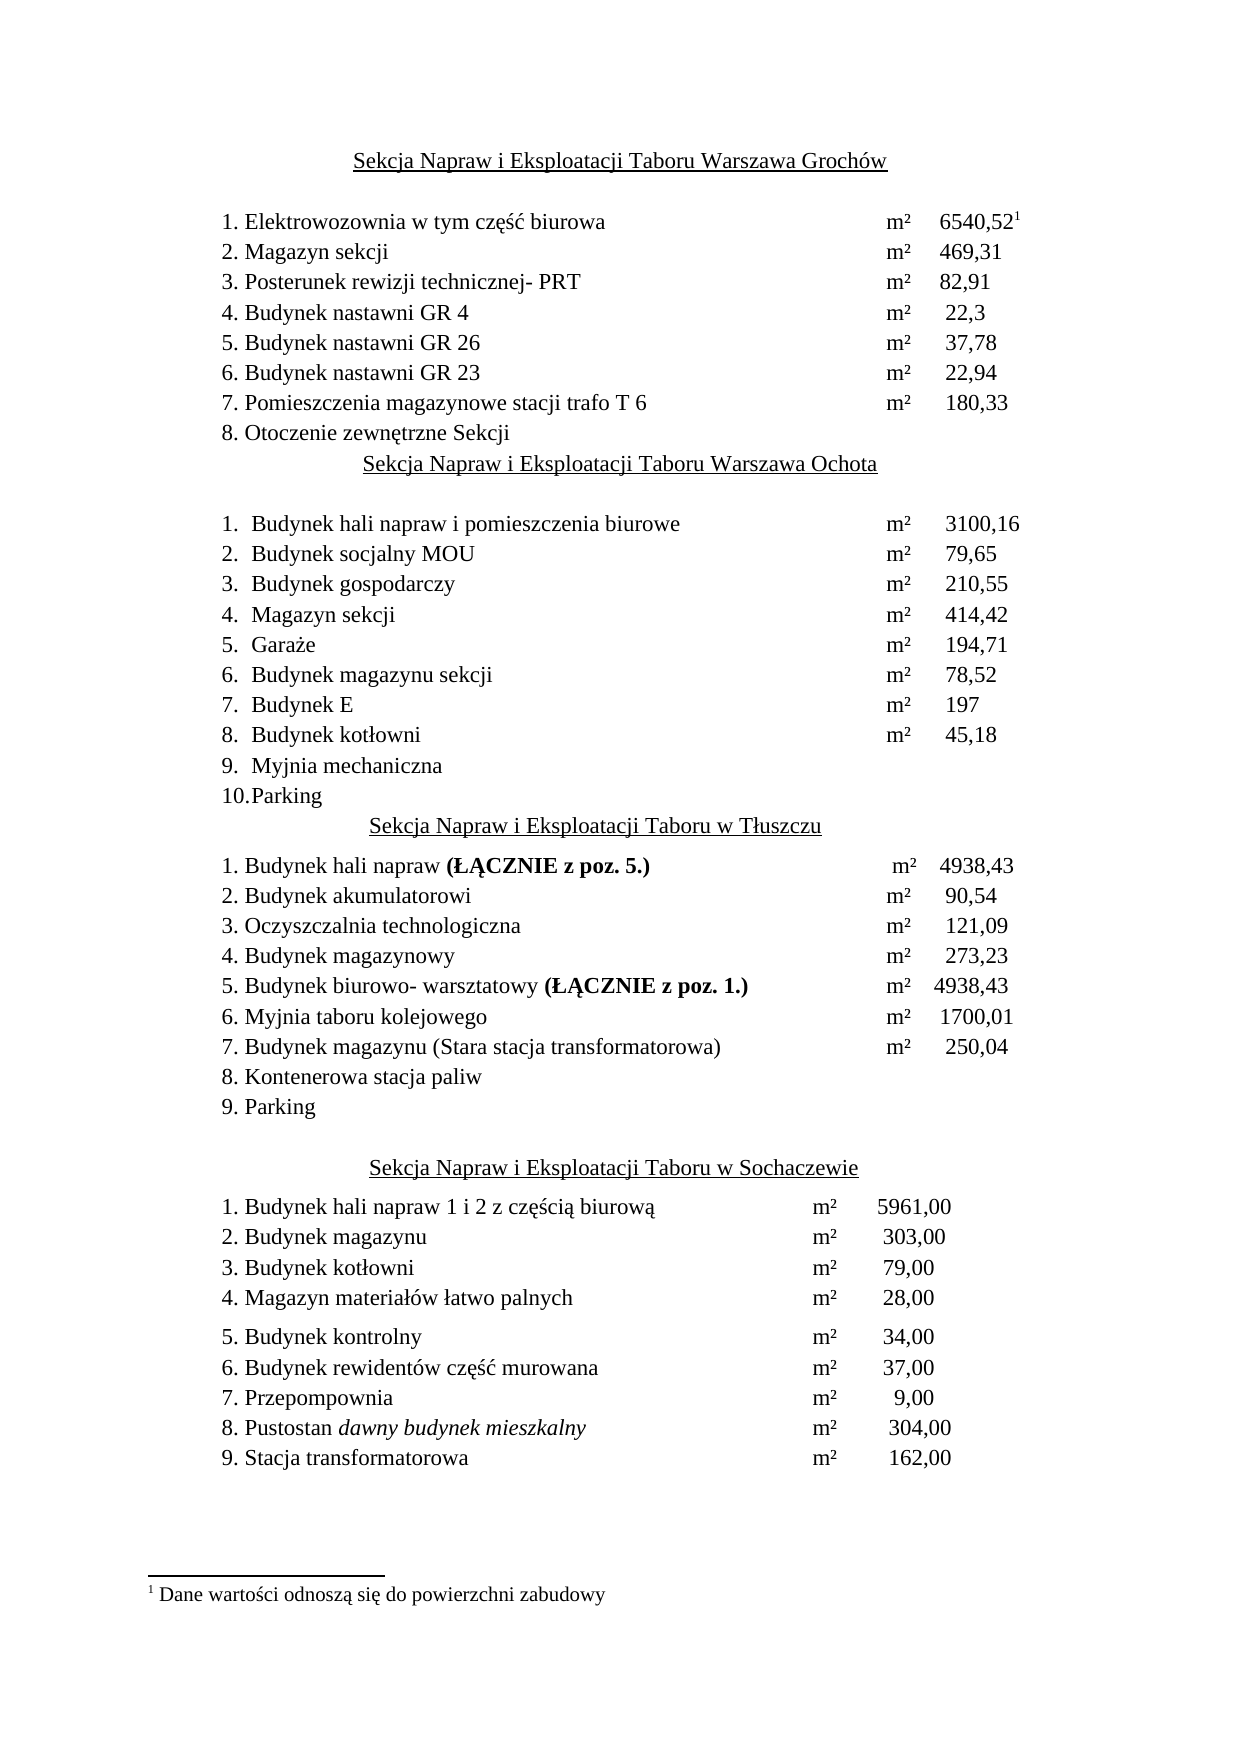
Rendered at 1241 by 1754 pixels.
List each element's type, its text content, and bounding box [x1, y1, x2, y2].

text 9. Stacja transformatorowa m² 162,00 [148, 1444, 1093, 1471]
text 1. Budynek hali napraw 1 i 2 z częścią biurową m² 5961,00 [221, 1193, 1093, 1219]
text 3. Posterunek rewizji technicznej- PRT m² 82,91 [148, 268, 1093, 295]
text 2. Budynek akumulatorowi m² 90,54 [148, 882, 1093, 908]
text 8. Otoczenie zewnętrzne Sekcji [221, 419, 1093, 446]
text 4. Budynek magazynowy m² 273,23 [148, 942, 1093, 969]
list Budynek gospodarczy m² 210,55 [221, 571, 1093, 597]
text 3. Budynek kotłowni m² 79,00 [148, 1254, 1093, 1280]
text 1. Budynek hali napraw (ŁĄCZNIE z poz. 5.) m² 4938,43 [148, 852, 1093, 878]
text Sekcja Napraw i Eksploatacji Taboru w Tłuszczu [148, 812, 1093, 838]
text 8. Pustostan dawny budynek mieszkalny m² 304,00 [148, 1414, 1093, 1440]
text 1. Elektrowozownia w tym część biurowa m² 6540,52 [148, 208, 1093, 234]
text 5. Budynek nastawni GR 26 m² 37,78 [148, 329, 1093, 355]
text 7. Budynek magazynu (Stara stacja transformatorowa) m² 250,04 [148, 1033, 1093, 1059]
text 8. Kontenerowa stacja paliw [148, 1063, 1093, 1089]
text 7. Przepompownia m² 9,00 [148, 1384, 1093, 1410]
text Sekcja Napraw i Eksploatacji Taboru Warszawa Grochów [148, 148, 1093, 174]
list Budynek magazynu sekcji m² 78,52 [221, 661, 1093, 687]
text 4. Budynek nastawni GR 4 m² 22,3 [148, 299, 1093, 325]
text 9. Parking [148, 1093, 1093, 1120]
list Magazyn sekcji m² 414,42 [221, 601, 1093, 627]
text Sekcja Napraw i Eksploatacji Taboru w Sochaczewie [148, 1154, 1093, 1180]
text 6. Budynek rewidentów część murowana m² 37,00 [148, 1353, 1093, 1380]
text 5. Budynek kontrolny m² 34,00 [148, 1323, 1093, 1350]
text 2. Budynek magazynu m² 303,00 [148, 1223, 1093, 1250]
list Budynek kotłowni m² 45,18 [221, 722, 1093, 748]
text 6. Budynek nastawni GR 23 m² 22,94 [148, 359, 1093, 385]
text Sekcja Napraw i Eksploatacji Taboru Warszawa Ochota [148, 450, 1093, 476]
text 3. Oczyszczalnia technologiczna m² 121,09 [148, 912, 1093, 938]
list Parking [221, 782, 1093, 808]
list Budynek E m² 197 [221, 691, 1093, 718]
text 5. Budynek biurowo- warsztatowy (ŁĄCZNIE z poz. 1.) m² 4938,43 [148, 972, 1093, 999]
list Budynek socjalny MOU m² 79,65 [221, 540, 1093, 567]
text 4. Magazyn materiałów łatwo palnych m² 28,00 [148, 1284, 1093, 1310]
list Myjnia mechaniczna [221, 752, 1093, 778]
text 2. Magazyn sekcji m² 469,31 [148, 238, 1093, 264]
text 6. Myjnia taboru kolejowego m² 1700,01 [148, 1003, 1093, 1029]
list Garaże m² 194,71 [221, 631, 1093, 657]
list Budynek hali napraw i pomieszczenia biurowe m² 3100,16 [221, 510, 1093, 536]
text 7. Pomieszczenia magazynowe stacji trafo T 6 m² 180,33 [148, 389, 1093, 416]
